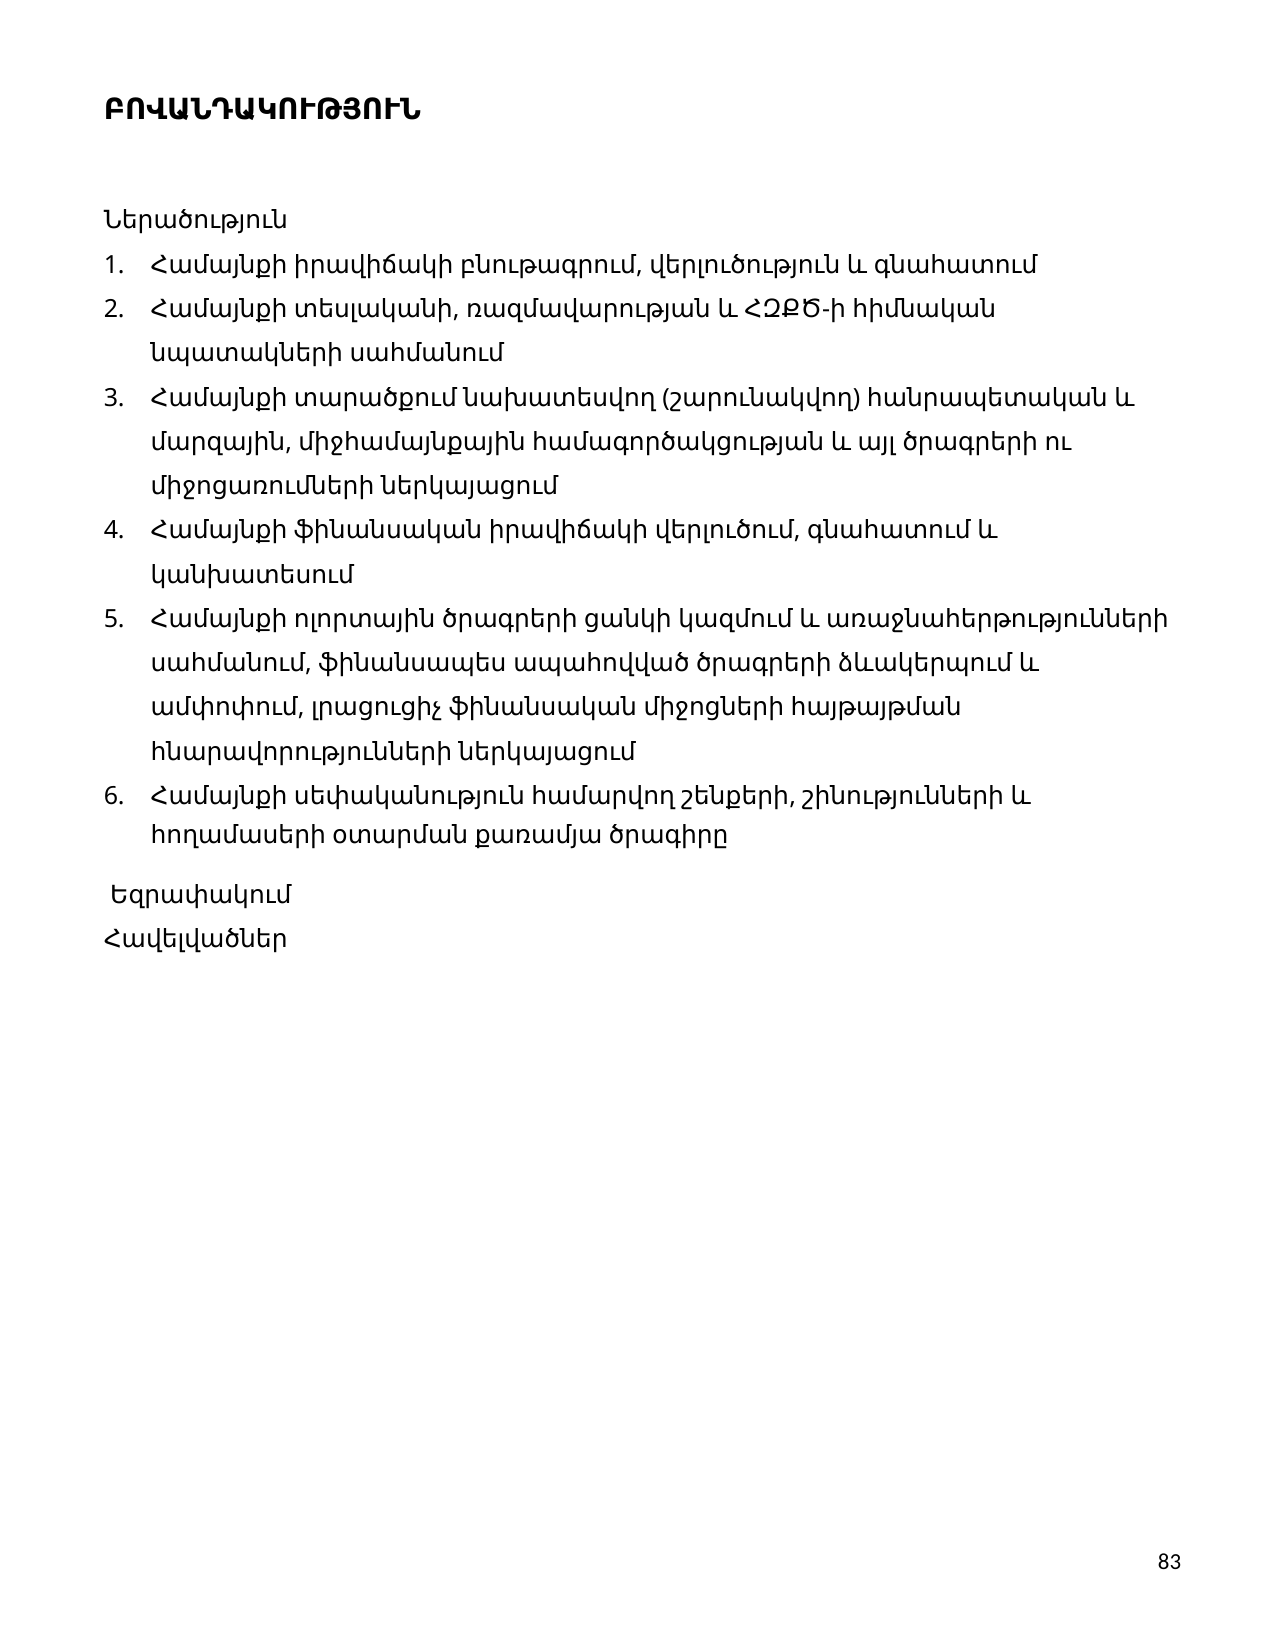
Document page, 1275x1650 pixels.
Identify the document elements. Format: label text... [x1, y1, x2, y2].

text Հավելվածներ [103, 921, 1181, 955]
list Համայնքի ոլորտային ծրագրերի ցանկի կազմում և առաջնահերթությունների սահմանում, ֆինանսապես ապահովված ծրագրերի ձևակերպում և ամփոփում, լրացուցիչ ֆինանսական միջոցների հայթայթման հնարավորությունների ներկայացում [103, 601, 1181, 767]
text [103, 89, 1181, 128]
list Համայնքի սեփականություն համարվող շենքերի, շինությունների և հողամասերի օտարման քառամյա ծրագիրը [103, 778, 1181, 851]
list Համայնքի տարածքում նախատեսվող (շարունակվող) հանրապետական և մարզային, միջհամայնքային համագործակցության և այլ ծրագրերի ու միջոցառումների ներկայացում [103, 379, 1181, 502]
list Համայնքի իրավիճակի բնութագրում, վերլուծություն և գնահատում [103, 246, 1181, 280]
text Ներածություն [103, 202, 1181, 236]
list Համայնքի ֆինանսական իրավիճակի վերլուծում, գնահատում և կանխատեսում [103, 512, 1181, 590]
list Համայնքի տեսլականի, ռազմավարության և ՀԶՔԾ-ի հիմնական նպատակների սահմանում [103, 291, 1181, 369]
text Եզրափակում [103, 877, 1181, 911]
